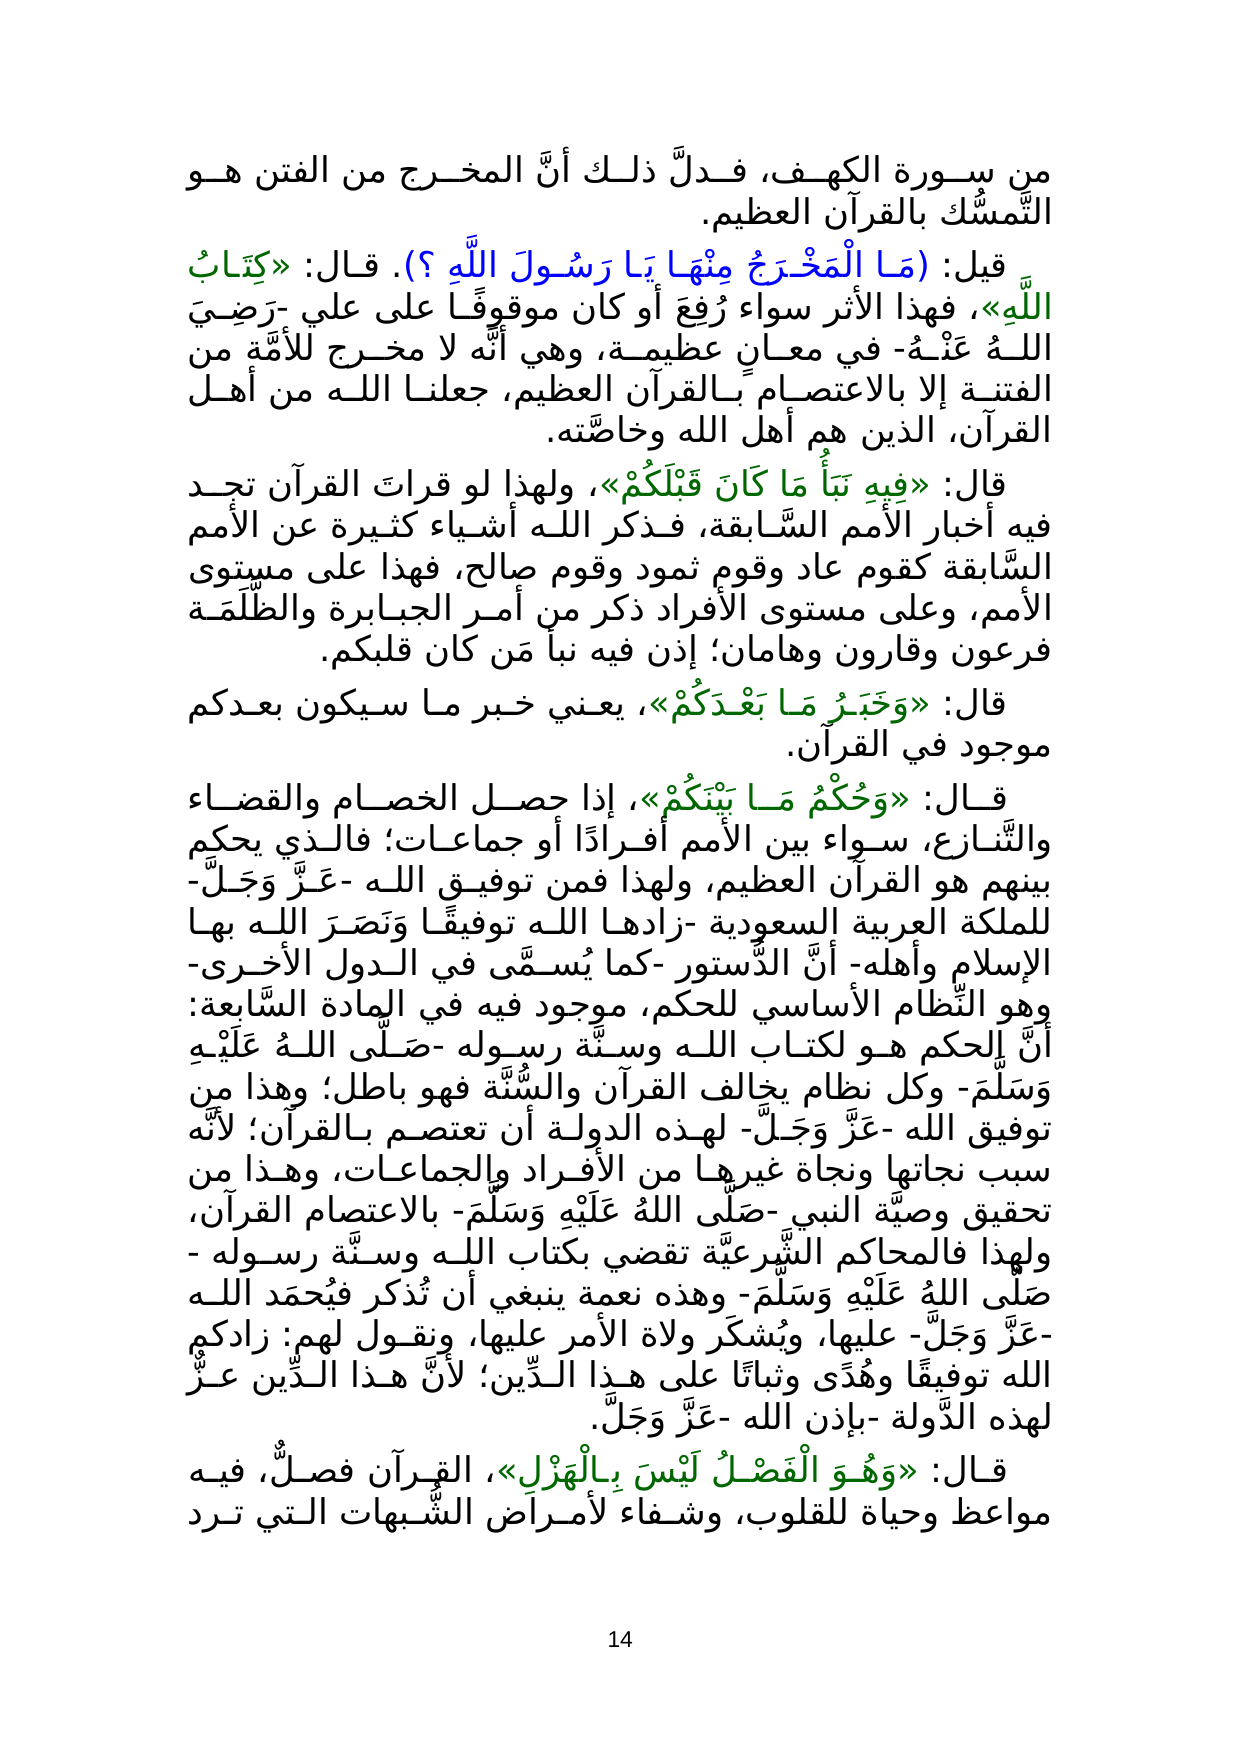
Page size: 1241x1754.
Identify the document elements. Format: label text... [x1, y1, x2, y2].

text قيل: (مَا الْمَخْرَجُ مِنْهَا يَا رَسُولَ اللَّهِ ؟). قال: «كِتَابُ اللَّهِ»، فهذا الأثر سواء رُفِعَ أو كان موقوفًا على علي -رَضِيَ اللهُ عَنْهُ- في معانٍ عظيمة، وهي أنَّه لا مخرج للأمَّة من الفتنة إلا بالاعتصام بالقرآن العظيم، جعلنا الله من أهل القرآن، الذين هم أهل الله وخاصَّته. [187, 245, 1053, 451]
text قال: «وَحُكْمُ مَا بَيْنَكُمْ»، إذا حصل الخصام والقضاء والتَّنازع، سواء بين الأمم أفرادًا أو جماعات؛ فالذي يحكم بينهم هو القرآن العظيم، ولهذا فمن توفيق الله -عَزَّ وَجَلَّ- للملكة العربية السعودية -زادها الله توفيقًا وَنَصَرَ الله بها الإسلام وأهله- أنَّ الدُّستور -كما يُسمَّى في الدول الأخرى- وهو النِّظام الأساسي للحكم، موجود فيه في المادة السَّابعة: أنَّ الحكم هو لكتاب الله وسنَّة رسوله -صَلَّى اللهُ عَلَيْهِ وَسَلَّمَ- وكل نظام يخالف القرآن والسُّنَّة فهو باطل؛ وهذا من توفيق الله -عَزَّ وَجَلَّ- لهذه الدولة أن تعتصم بالقرآن؛ لأنَّه سبب نجاتها ونجاة غيرها من الأفراد والجماعات، وهذا من تحقيق وصيَّة النبي -صَلَّى اللهُ عَلَيْهِ وَسَلَّمَ- بالاعتصام القرآن، ولهذا فالمحاكم الشَّرعيَّة تقضي بكتاب الله وسنَّة رسوله -صَلَّى اللهُ عَلَيْهِ وَسَلَّمَ- وهذه نعمة ينبغي أن تُذكر فيُحمَد الله -عَزَّ وَجَلَّ- عليها، ويُشكَر ولاة الأمر عليها، ونقول لهم: زادكم الله توفيقًا وهُدًى وثباتًا على هذا الدِّين؛ لأنَّ هذا الدِّين عزٌّ لهذه الدَّولة -بإذن الله -عَزَّ وَجَلَّ. [187, 777, 1053, 1437]
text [187, 150, 1053, 232]
text قال: «فِيهِ نَبَأُ مَا كَانَ قَبْلَكُمْ»، ولهذا لو قراتَ القرآن تجد فيه أخبار الأمم السَّابقة، فذكر الله أشياء كثيرة عن الأمم السَّابقة كقوم عاد وقوم ثمود وقوم صالح، فهذا على مستوى الأمم، وعلى مستوى الأفراد ذكر من أمر الجبابرة والظَّلَمَة فرعون وقارون وهامان؛ إذن فيه نبأ مَن كان قلبكم. [187, 464, 1053, 670]
text قال: «وَخَبَرُ مَا بَعْدَكُمْ»، يعني خبر ما سيكون بعدكم موجود في القرآن. [187, 682, 1053, 765]
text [187, 1450, 1053, 1532]
